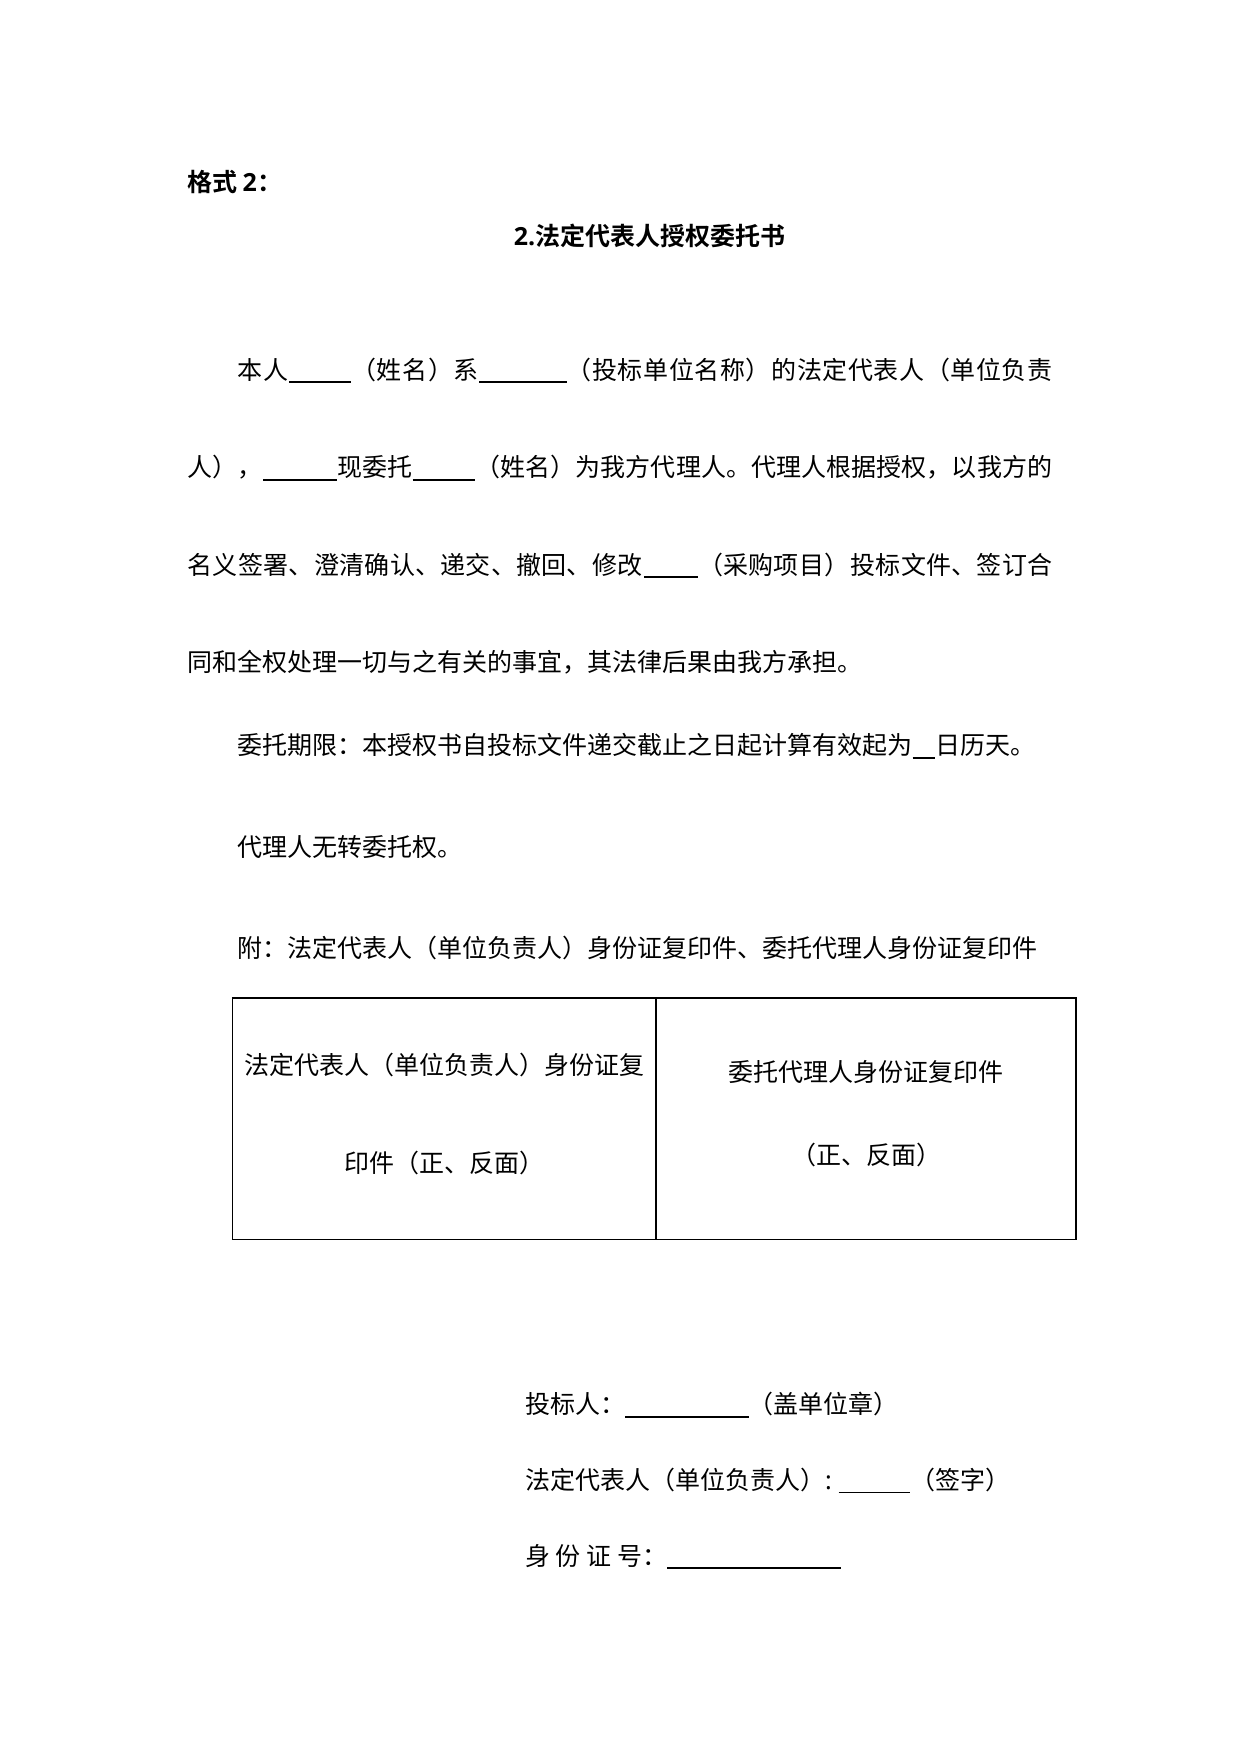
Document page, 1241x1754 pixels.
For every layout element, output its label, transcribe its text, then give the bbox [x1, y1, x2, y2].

text 本人 （姓名）系 （投标单位名称）的法定代表人（单位负责人）， 现委托 （姓名）为我方代理人。代理人根据授权，以我方的名义签署、澄清确认、递交、撤回、修改 （采购项目）投标文件、签订合同和全权处理一切与之有关的事宜，其法律后果由我方承担。 [187, 336, 1053, 693]
table_header 委托代理人身份证复印件 （正、反面） [657, 999, 1075, 1239]
text 2.法定代表人授权委托书 [187, 216, 1009, 253]
text 附：法定代表人（单位负责人）身份证复印件、委托代理人身份证复印件 [187, 914, 1053, 979]
text 法定代表人（单位负责人）: （签字） [187, 1446, 1053, 1511]
text 格式2： [187, 162, 1053, 198]
text 委托期限：本授权书自投标文件递交截止之日起计算有效起为 日历天。 [187, 711, 1053, 776]
text 身 份 证 号： [187, 1522, 1053, 1587]
text 投标人： （盖单位章） [187, 1370, 1053, 1435]
table_header 法定代表人（单位负责人）身份证复印件（正、反面） [233, 999, 655, 1239]
text 代理人无转委托权。 [187, 813, 1053, 878]
